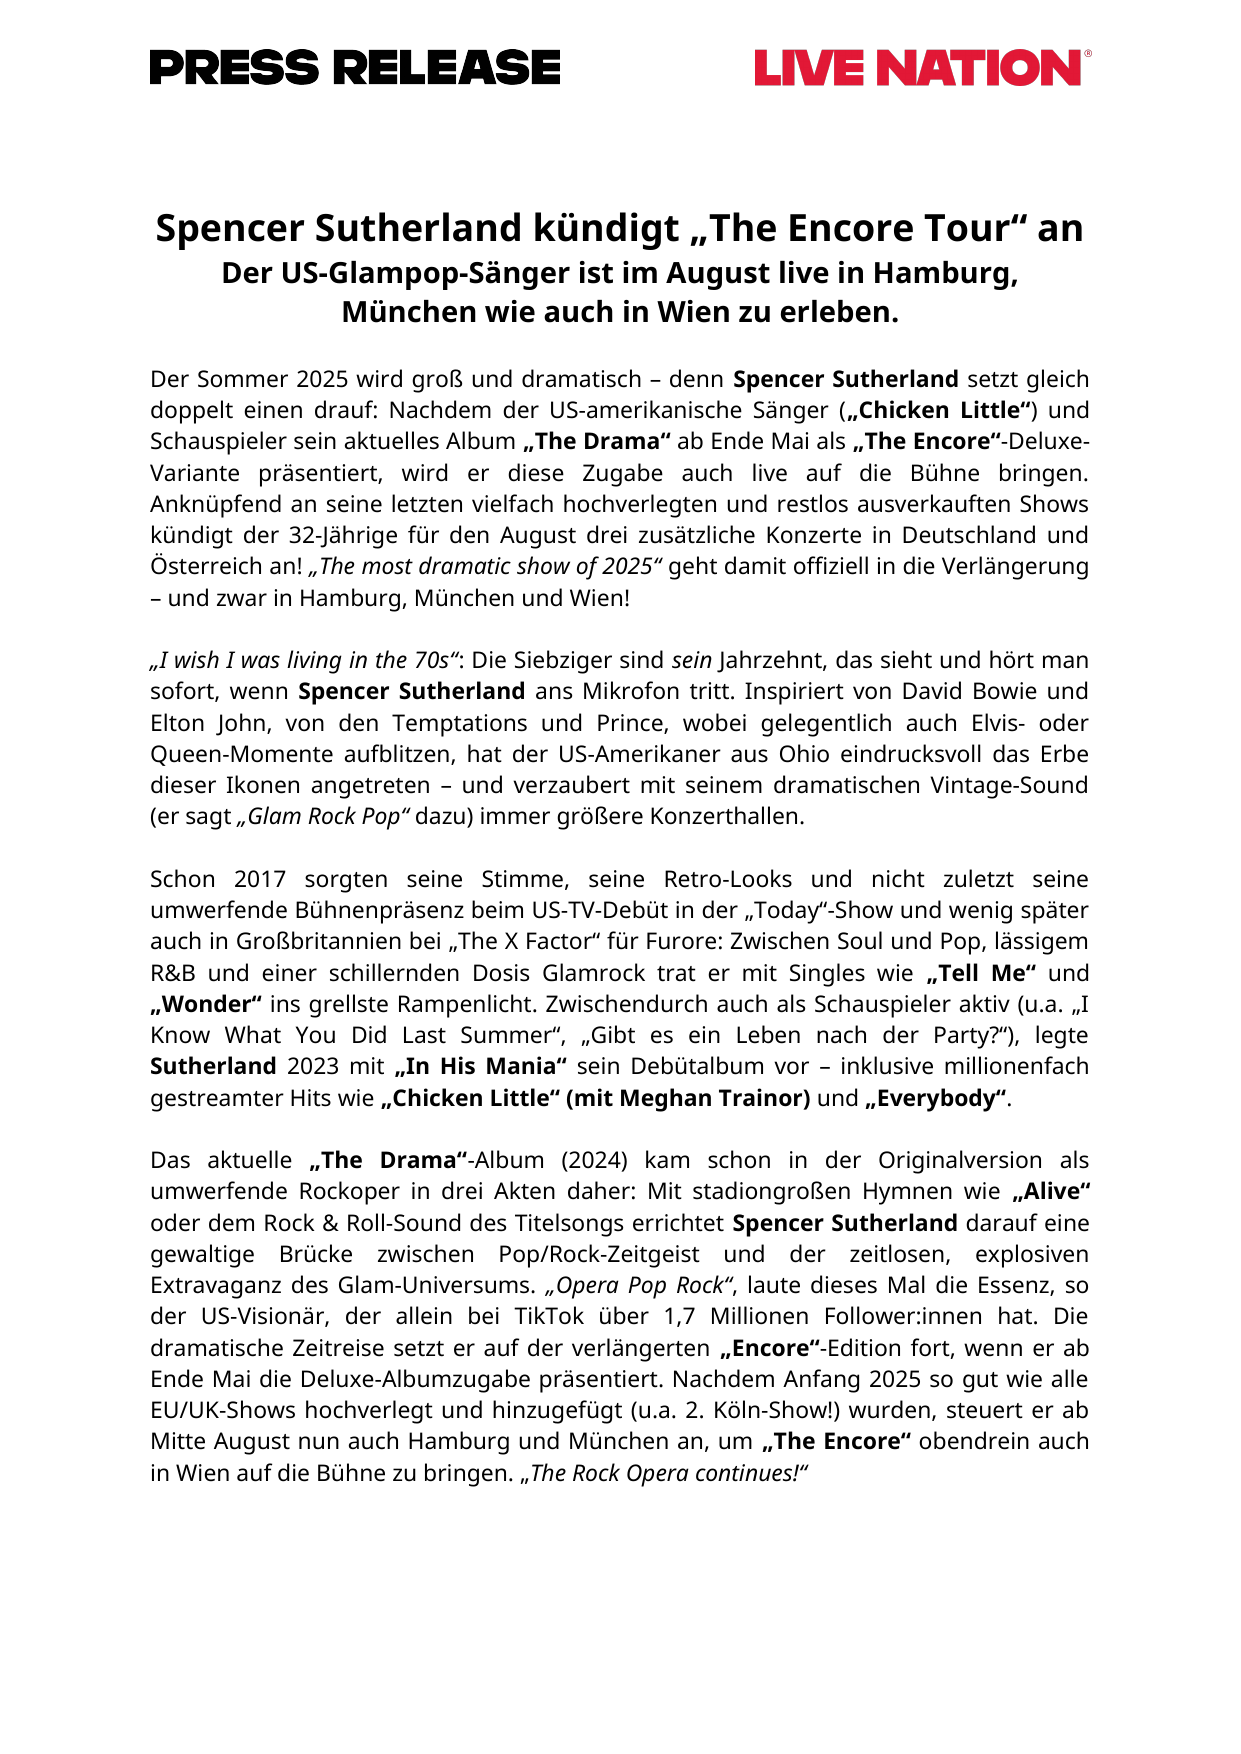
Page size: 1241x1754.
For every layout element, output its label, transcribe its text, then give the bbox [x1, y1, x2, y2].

text München wie auch in Wien zu erleben. [150, 292, 1090, 331]
text Spencer Sutherland kündigt „The Encore Tour“ an [150, 201, 1090, 252]
picture [150, 49, 560, 85]
text „I wish I was living in the 70s“: Die Siebziger sind sein Jahrzehnt, das sieht und hört man sofort, wenn Spencer Sutherland ans Mikrofon tritt. Inspiriert von David Bowie und Elton John, von den Temptations und Prince, wobei gelegentlich auch Elvis- oder Queen-Momente aufblitzen, hat der US-Amerikaner aus Ohio eindrucksvoll das Erbe dieser Ikonen angetreten – und verzaubert mit seinem dramatischen Vintage-Sound (er sagt „Glam Rock Pop“ dazu) immer größere Konzerthallen. [150, 644, 1090, 831]
picture [755, 49, 1092, 86]
text Das aktuelle „The Drama“-Album (2024) kam schon in der Originalversion als umwerfende Rockoper in drei Akten daher: Mit stadiongroßen Hymnen wie „Alive“ oder dem Rock & Roll-Sound des Titelsongs errichtet Spencer Sutherland darauf eine gewaltige Brücke zwischen Pop/Rock-Zeitgeist und der zeitlosen, explosiven Extravaganz des Glam-Universums. „Opera Pop Rock“, laute dieses Mal die Essenz, so der US-Visionär, der allein bei TikTok über 1,7 Millionen Follower:innen hat. Die dramatische Zeitreise setzt er auf der verlängerten „Encore“-Edition fort, wenn er ab Ende Mai die Deluxe-Albumzugabe präsentiert. Nachdem Anfang 2025 so gut wie alle EU/UK-Shows hochverlegt und hinzugefügt (u.a. 2. Köln-Show!) wurden, steuert er ab Mitte August nun auch Hamburg und München an, um „The Encore“ obendrein auch in Wien auf die Bühne zu bringen. „The Rock Opera continues!“ [150, 1144, 1090, 1488]
text Der Sommer 2025 wird groß und dramatisch – denn Spencer Sutherland setzt gleich doppelt einen drauf: Nachdem der US-amerikanische Sänger („Chicken Little“) und Schauspieler sein aktuelles Album „The Drama“ ab Ende Mai als „The Encore“-Deluxe-Variante präsentiert, wird er diese Zugabe auch live auf die Bühne bringen. Anknüpfend an seine letzten vielfach hochverlegten und restlos ausverkauften Shows kündigt der 32-Jährige für den August drei zusätzliche Konzerte in Deutschland und Österreich an! „The most dramatic show of 2025“ geht damit offiziell in die Verlängerung – und zwar in Hamburg, München und Wien! [150, 363, 1090, 613]
text Der US-Glampop-Sänger ist im August live in Hamburg, [150, 252, 1090, 292]
text Schon 2017 sorgten seine Stimme, seine Retro-Looks und nicht zuletzt seine umwerfende Bühnenpräsenz beim US-TV-Debüt in der „Today“-Show und wenig später auch in Großbritannien bei „The X Factor“ für Furore: Zwischen Soul und Pop, lässigem R&B und einer schillernden Dosis Glamrock trat er mit Singles wie „Tell Me“ und „Wonder“ ins grellste Rampenlicht. Zwischendurch auch als Schauspieler aktiv (u.a. „I Know What You Did Last Summer“, „Gibt es ein Leben nach der Party?“), legte Sutherland 2023 mit „In His Mania“ sein Debütalbum vor – inklusive millionenfach gestreamter Hits wie „Chicken Little“ (mit Meghan Trainor) und „Everybody“. [150, 863, 1090, 1113]
